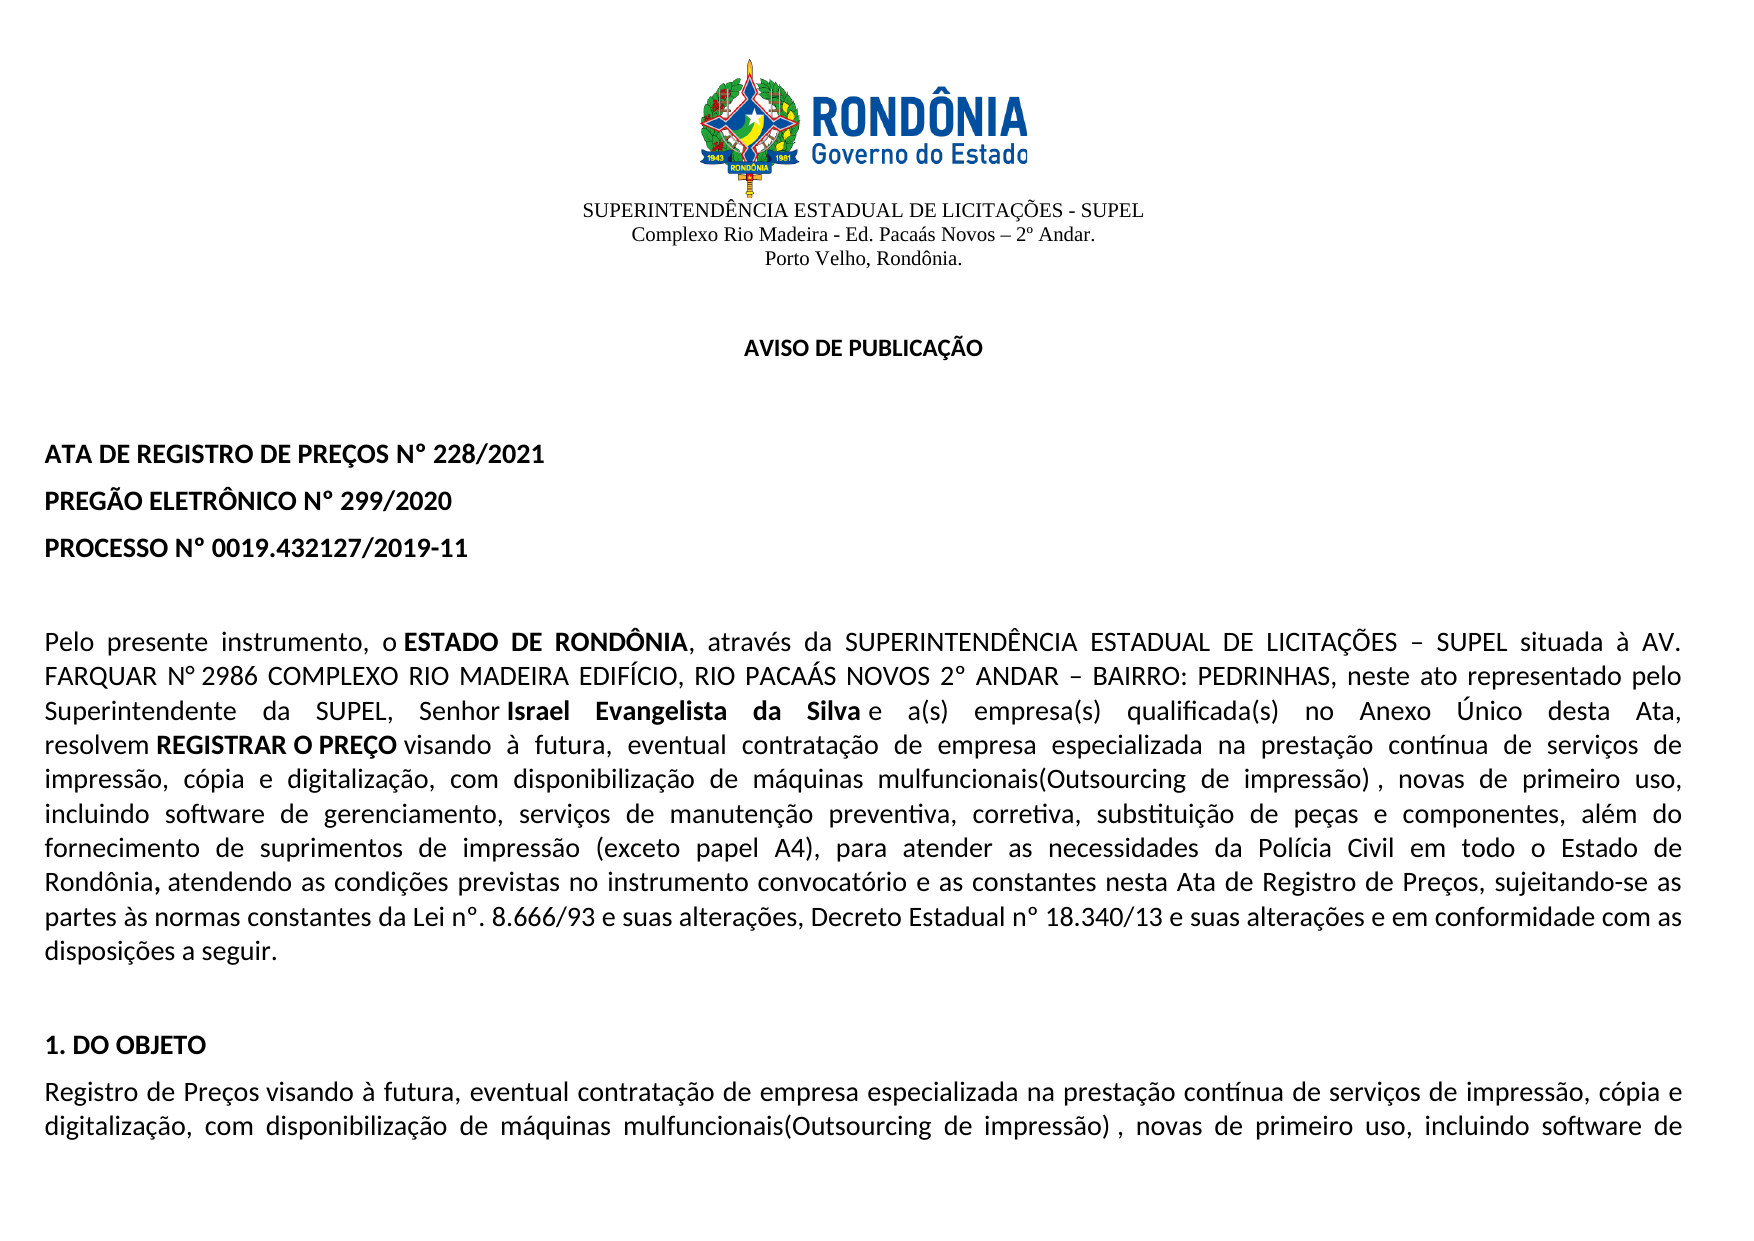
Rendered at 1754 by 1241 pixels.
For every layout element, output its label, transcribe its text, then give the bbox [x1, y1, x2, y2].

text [44, 1074, 1682, 1142]
text PROCESSO Nº 0019.432127/2019-11 [44, 530, 1682, 564]
text AVISO DE PUBLICAÇÃO [32, 299, 1695, 362]
picture [699, 59, 1028, 198]
text ATA DE REGISTRO DE PREÇOS Nº 228/2021 [44, 436, 1682, 471]
text Pelo presente instrumento, o ESTADO DE RONDÔNIA, através da SUPERINTENDÊNCIA ESTADUAL DE LICITAÇÕES – SUPEL situada à AV. FARQUAR N° 2986 COMPLEXO RIO MADEIRA EDIFÍCIO, RIO PACAÁS NOVOS 2º ANDAR – BAIRRO: PEDRINHAS, neste ato representado pelo Superintendente da SUPEL, Senhor Israel Evangelista da Silva e a(s) empresa(s) qualificada(s) no Anexo Único desta Ata, resolvem REGISTRAR O PREÇO visando à futura, eventual contratação de empresa especializada na prestação contínua de serviços de impressão, cópia e digitalização, com disponibilização de máquinas mulfuncionais(Outsourcing de impressão) , novas de primeiro uso, incluindo software de gerenciamento, serviços de manutenção preventiva, corretiva, substituição de peças e componentes, além do fornecimento de suprimentos de impressão (exceto papel A4), para atender as necessidades da Polícia Civil em todo o Estado de Rondônia, atendendo as condições previstas no instrumento convocatório e as constantes nesta Ata de Registro de Preços, sujeitando-se as partes às normas constantes da Lei nº. 8.666/93 e suas alterações, Decreto Estadual nº 18.340/13 e suas alterações e em conformidade com as disposições a seguir. [44, 624, 1682, 967]
text PREGÃO ELETRÔNICO Nº 299/2020 [44, 483, 1682, 517]
text Complexo Rio Madeira - Ed. Pacaás Novos – 2º Andar. [32, 222, 1695, 246]
text SUPERINTENDÊNCIA ESTADUAL DE LICITAÇÕES - SUPEL [32, 198, 1695, 222]
text Porto Velho, Rondônia. [32, 246, 1695, 270]
text 1. DO OBJETO [44, 1027, 1682, 1061]
